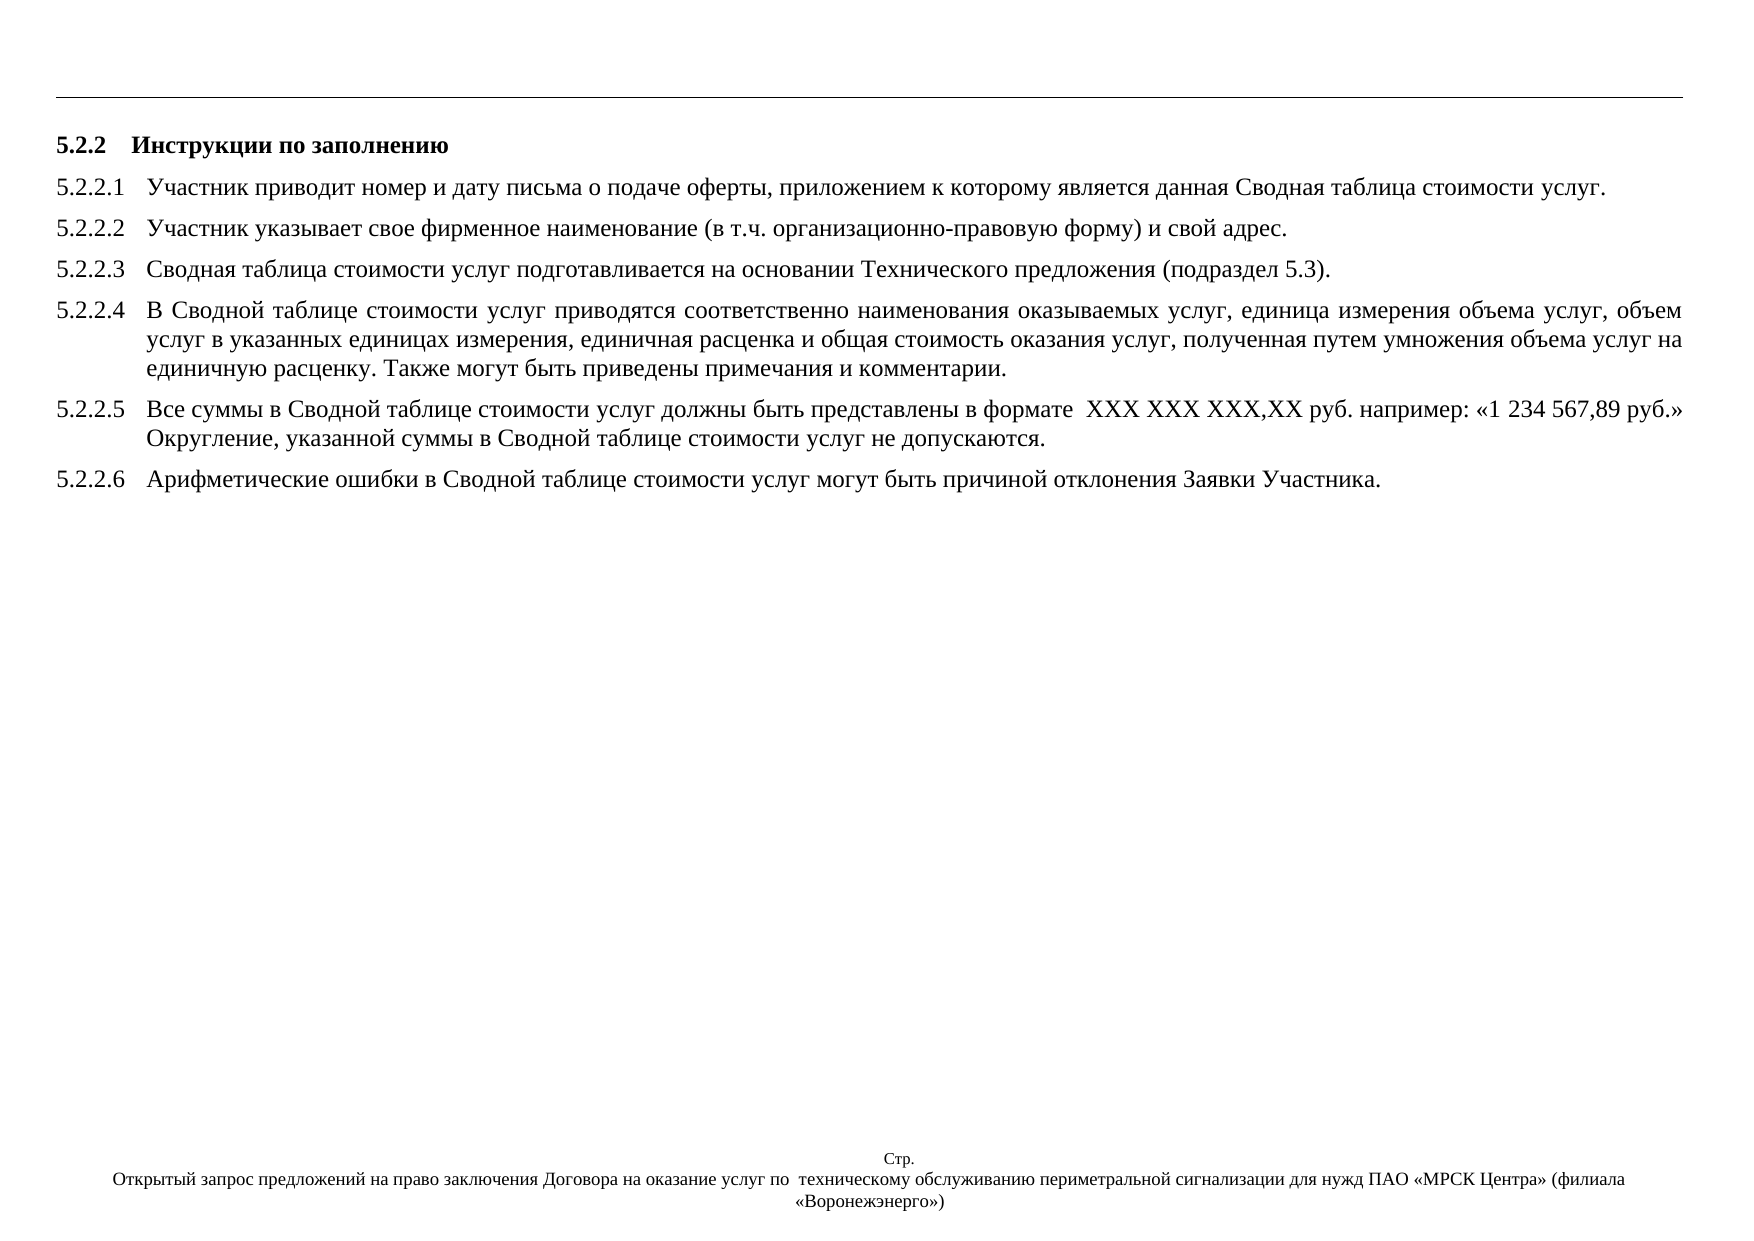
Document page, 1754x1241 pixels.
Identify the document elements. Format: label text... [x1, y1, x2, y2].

list В Сводной таблице стоимости услуг приводятся соответственно наименования оказываемых услуг, единица измерения объема услуг, объем услуг в указанных единицах измерения, единичная расценка и общая стоимость оказания услуг, полученная путем умножения объема услуг на единичную расценку. Также могут быть приведены примечания и комментарии. [56, 296, 1683, 382]
list Сводная таблица стоимости услуг подготавливается на основании Технического предложения (подраздел 5.3). [56, 254, 1683, 283]
subtitle Инструкции по заполнению [56, 131, 1683, 159]
list Арифметические ошибки в Сводной таблице стоимости услуг могут быть причиной отклонения Заявки Участника. [56, 464, 1683, 493]
list Все суммы в Сводной таблице стоимости услуг должны быть представлены в формате XXX XXX XXX,XX руб. например: «1 234 567,89 руб.» Округление, указанной суммы в Сводной таблице стоимости услуг не допускаются. [56, 394, 1683, 452]
list Участник приводит номер и дату письма о подаче оферты, приложением к которому является данная Сводная таблица стоимости услуг. [56, 172, 1683, 201]
list Участник указывает свое фирменное наименование (в т.ч. организационно-правовую форму) и свой адрес. [56, 213, 1683, 242]
